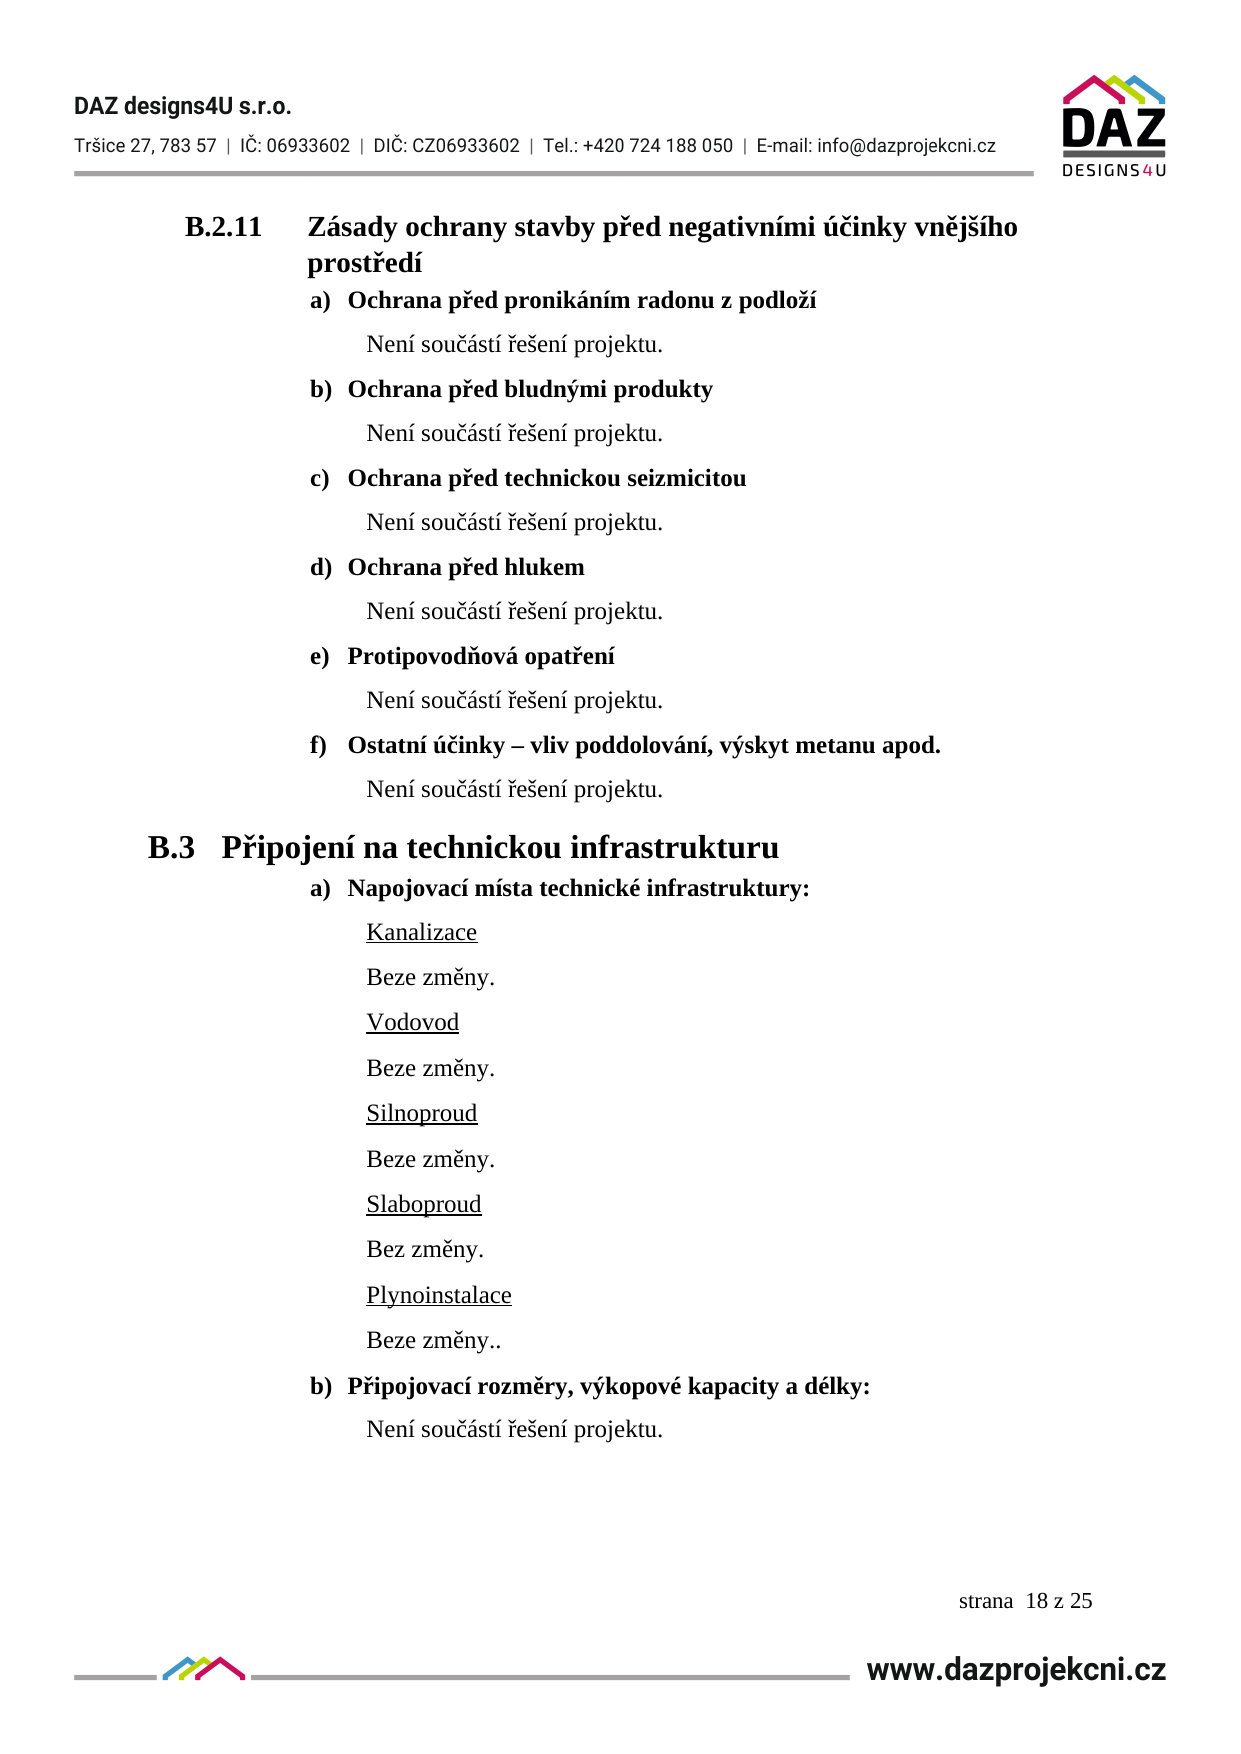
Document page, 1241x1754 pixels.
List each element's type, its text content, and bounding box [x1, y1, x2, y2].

text Není součástí řešení projektu. [366, 329, 1093, 358]
text Bez změny. [366, 1234, 1093, 1263]
text Není součástí řešení projektu. [366, 774, 1093, 803]
text Vodovod [366, 1007, 1093, 1036]
list Napojovací místa technické infrastruktury: [310, 873, 1093, 902]
text Připojení na technickou infrastrukturu [148, 828, 1093, 866]
list Ochrana před pronikáním radonu z podloží [310, 286, 1093, 314]
text Beze změny. [366, 1144, 1093, 1172]
text Kanalizace [366, 917, 1093, 945]
list Ochrana před hlukem [310, 552, 1093, 581]
picture [0, 1613, 1239, 1754]
text Zásady ochrany stavby před negativními účinky vnějšího prostředí [185, 209, 1093, 279]
text Slaboproud [366, 1189, 1093, 1218]
text Není součástí řešení projektu. [366, 685, 1093, 714]
text Beze změny.. [366, 1325, 1093, 1354]
picture [0, 0, 1239, 209]
list Ochrana před technickou seizmicitou [310, 463, 1093, 492]
text Beze změny. [366, 962, 1093, 991]
text Silnoproud [366, 1098, 1093, 1127]
list Protipovodňová opatření [310, 641, 1093, 670]
text Není součástí řešení projektu. [366, 596, 1093, 625]
text Není součástí řešení projektu. [366, 507, 1093, 536]
text Není součástí řešení projektu. [366, 418, 1093, 447]
list Připojovací rozměry, výkopové kapacity a délky: [310, 1371, 1093, 1399]
text Beze změny. [366, 1053, 1093, 1082]
list Ochrana před bludnými produkty [310, 374, 1093, 403]
text Plynoinstalace [366, 1280, 1093, 1309]
list Ostatní účinky – vliv poddolování, výskyt metanu apod. [310, 730, 1093, 759]
text Není součástí řešení projektu. [366, 1414, 1093, 1443]
